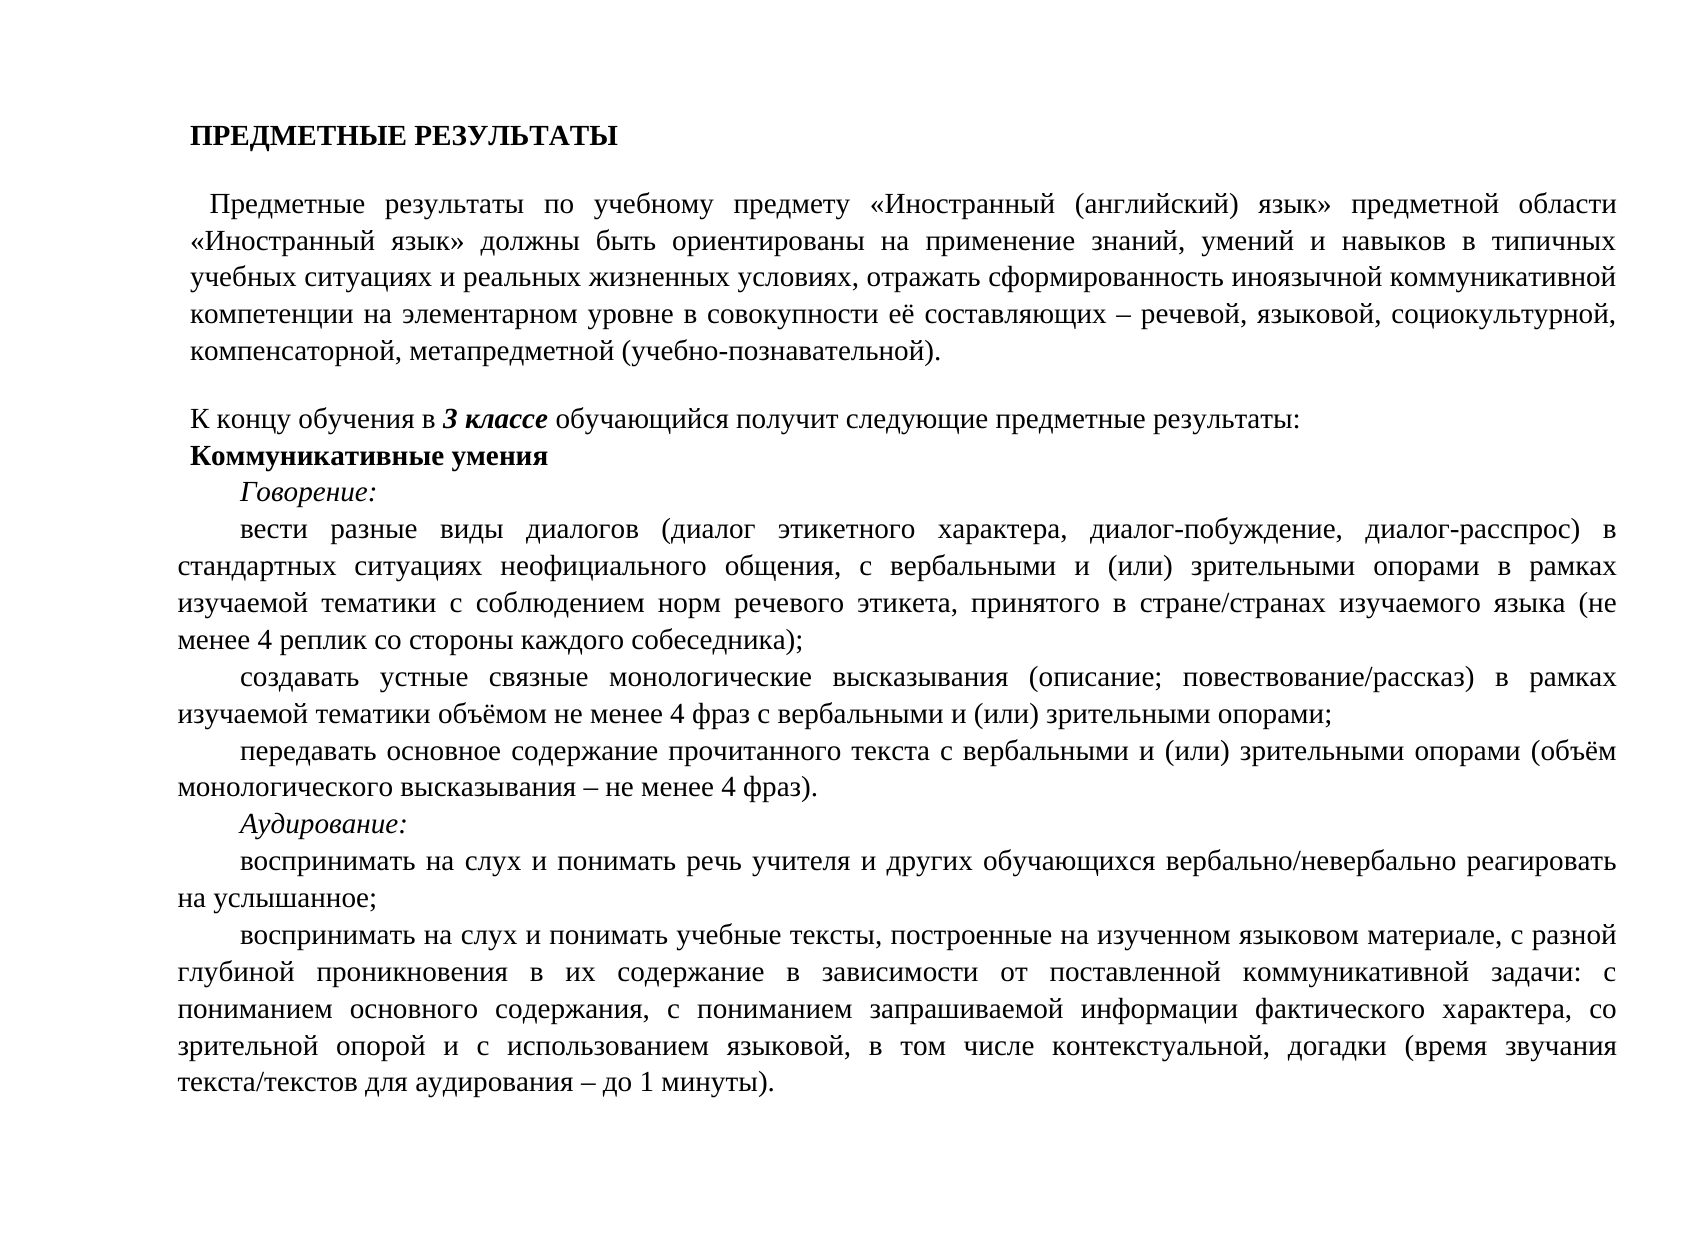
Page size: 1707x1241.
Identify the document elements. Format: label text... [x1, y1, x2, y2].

text Коммуникативные умения [190, 438, 1618, 471]
text Говорение: [177, 474, 1618, 508]
text воспринимать на слух и понимать речь учителя и других обучающихся вербально/невербально реагировать на услышанное; [177, 843, 1618, 914]
text создавать устные связные монологические высказывания (описание; повествование/рассказ) в рамках изучаемой тематики объёмом не менее 4 фраз с вербальными и (или) зрительными опорами; [177, 659, 1618, 729]
text вести разные виды диалогов (диалог этикетного характера, диалог-побуждение, диалог-расспрос) в стандартных ситуациях неофициального общения, с вербальными и (или) зрительными опорами в рамках изучаемой тематики с соблюдением норм речевого этикета, принятого в стране/странах изучаемого языка (не менее 4 реплик со стороны каждого собеседника); [177, 511, 1618, 656]
text ПРЕДМЕТНЫЕ РЕЗУЛЬТАТЫ [190, 118, 1618, 152]
text передавать основное содержание прочитанного текста с вербальными и (или) зрительными опорами (объём монологического высказывания – не менее 4 фраз). [177, 733, 1618, 803]
text Аудирование: [177, 806, 1618, 840]
text К концу обучения в 3 классе обучающийся получит следующие предметные результаты: [190, 401, 1618, 434]
text воспринимать на слух и понимать учебные тексты, построенные на изученном языковом материале, с разной глубиной проникновения в их содержание в зависимости от поставленной коммуникативной задачи: с пониманием основного содержания, с пониманием запрашиваемой информации фактического характера, со зрительной опорой и с использованием языковой, в том числе контекстуальной, догадки (время звучания текста/текстов для аудирования – до 1 минуты). [177, 917, 1618, 1098]
text Предметные результаты по учебному предмету «Иностранный (английский) язык» предметной области «Иностранный язык» должны быть ориентированы на применение знаний, умений и навыков в типичных учебных ситуациях и реальных жизненных условиях, отражать сформированность иноязычной коммуникативной компетенции на элементарном уровне в совокупности её составляющих – речевой, языковой, социокультурной, компенсаторной, метапредметной (учебно-познавательной). [190, 186, 1618, 367]
